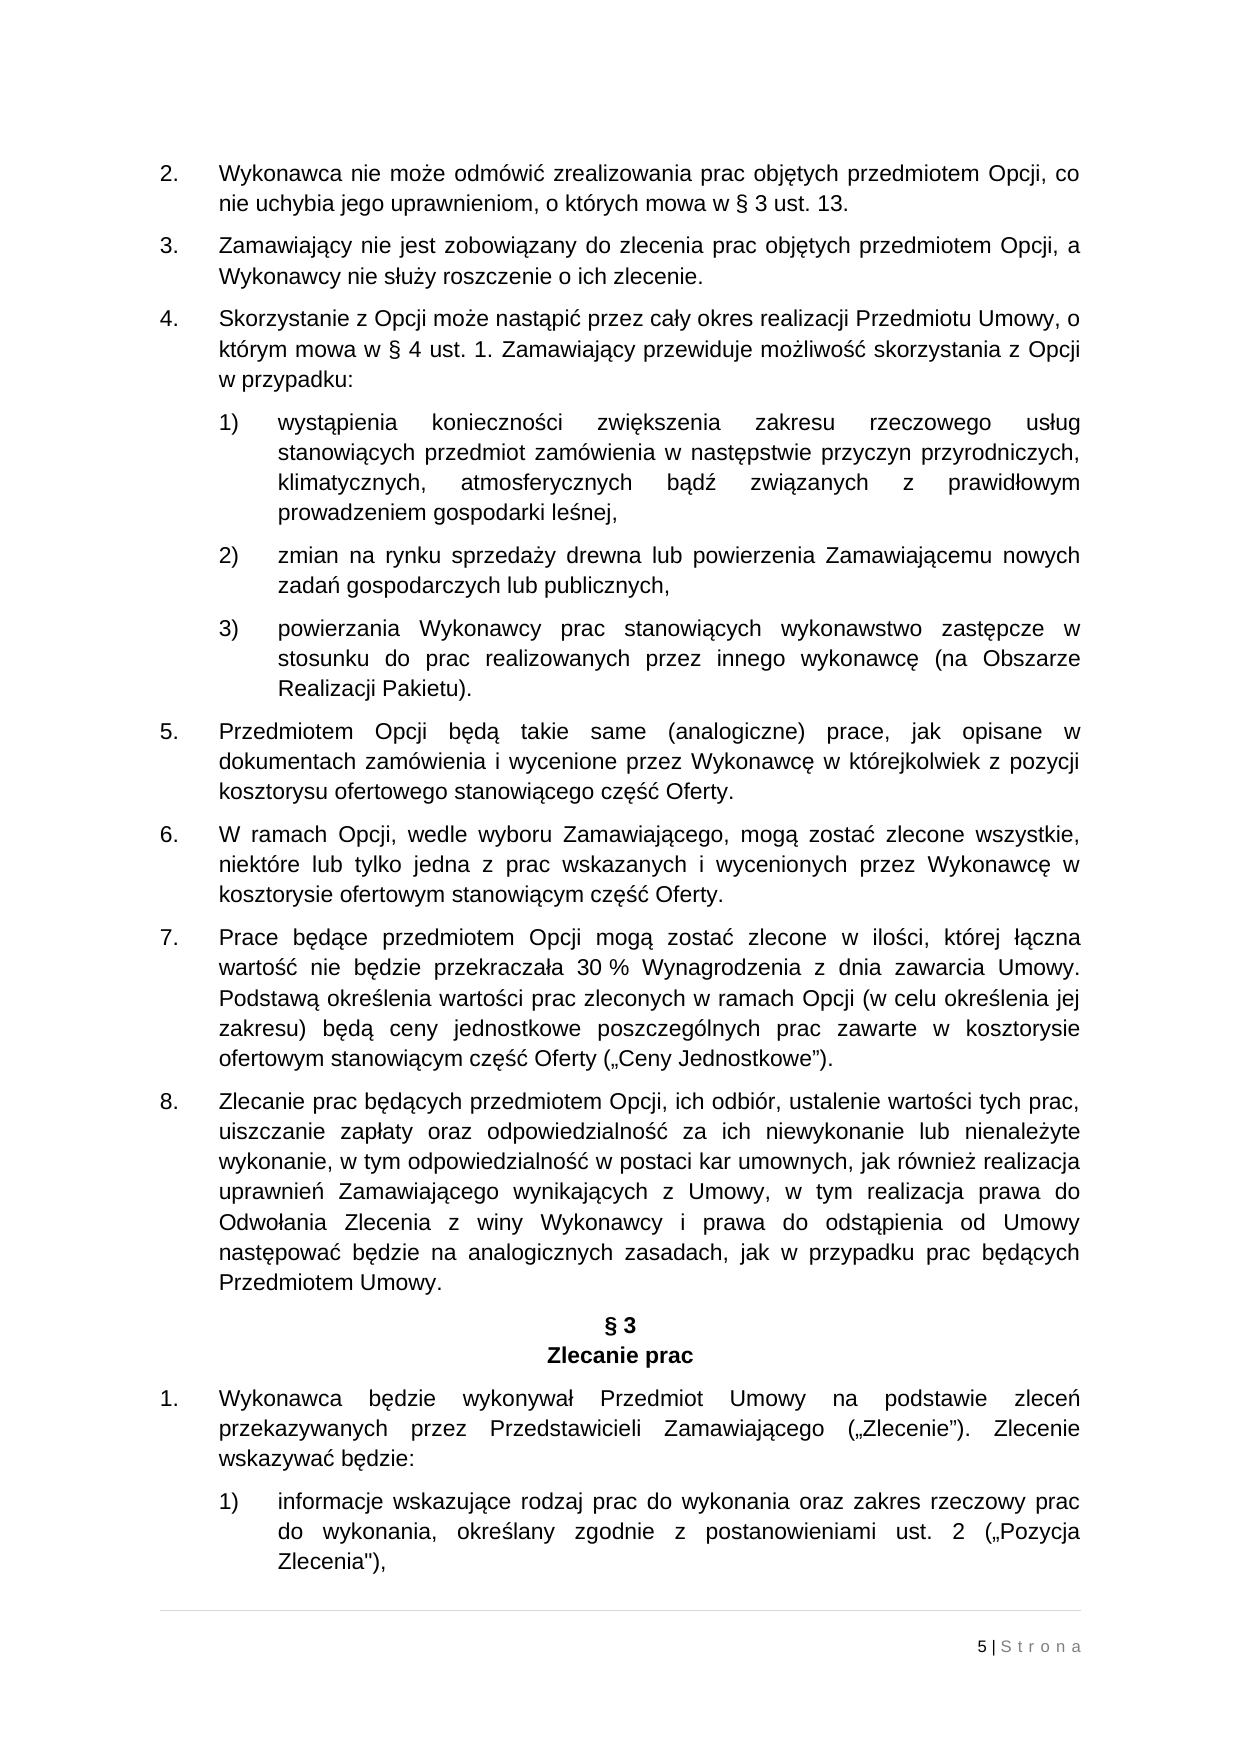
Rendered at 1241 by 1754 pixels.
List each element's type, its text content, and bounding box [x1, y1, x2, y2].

text § 3 Zlecanie prac [159, 1312, 1081, 1368]
list Wykonawca nie może odmówić zrealizowania prac objętych przedmiotem Opcji, co nie uchybia jego uprawnieniom, o których mowa w § 3 ust. 13. [159, 159, 1081, 216]
list Prace będące przedmiotem Opcji mogą zostać zlecone w ilości, której łączna wartość nie będzie przekraczała 30 % Wynagrodzenia z dnia zawarcia Umowy. Podstawą określenia wartości prac zleconych w ramach Opcji (w celu określenia jej zakresu) będą ceny jednostkowe poszczególnych prac zawarte w kosztorysie ofertowym stanowiącym część Oferty („Ceny Jednostkowe”). [159, 924, 1081, 1071]
list Zamawiający nie jest zobowiązany do zlecenia prac objętych przedmiotem Opcji, a Wykonawcy nie służy roszczenie o ich zlecenie. [159, 232, 1081, 289]
list Zlecanie prac będących przedmiotem Opcji, ich odbiór, ustalenie wartości tych prac, uiszczanie zapłaty oraz odpowiedzialność za ich niewykonanie lub nienależyte wykonanie, w tym odpowiedzialność w postaci kar umownych, jak również realizacja uprawnień Zamawiającego wynikających z Umowy, w tym realizacja prawa do Odwołania Zlecenia z winy Wykonawcy i prawa do odstąpienia od Umowy następować będzie na analogicznych zasadach, jak w przypadku prac będących Przedmiotem Umowy. [159, 1088, 1081, 1295]
list Wykonawca będzie wykonywał Przedmiot Umowy na podstawie zleceń przekazywanych przez Przedstawicieli Zamawiającego („Zlecenie”). Zlecenie wskazywać będzie: [159, 1384, 1081, 1471]
text 2) zmian na rynku sprzedaży drewna lub powierzenia Zamawiającemu nowych zadań gospodarczych lub publicznych, [218, 542, 1081, 598]
list Skorzystanie z Opcji może nastąpić przez cały okres realizacji Przedmiotu Umowy, o którym mowa w § 4 ust. 1. Zamawiający przewiduje możliwość skorzystania z Opcji w przypadku: [159, 305, 1081, 392]
text 1) wystąpienia konieczności zwiększenia zakresu rzeczowego usług stanowiących przedmiot zamówienia w następstwie przyczyn przyrodniczych, klimatycznych, atmosferycznych bądź związanych z prawidłowym prowadzeniem gospodarki leśnej, [218, 408, 1081, 525]
list informacje wskazujące rodzaj prac do wykonania oraz zakres rzeczowy prac do wykonania, określany zgodnie z postanowieniami ust. 2 („Pozycja Zlecenia"), [218, 1488, 1081, 1574]
list W ramach Opcji, wedle wyboru Zamawiającego, mogą zostać zlecone wszystkie, niektóre lub tylko jedna z prac wskazanych i wycenionych przez Wykonawcę w kosztorysie ofertowym stanowiącym część Oferty. [159, 821, 1081, 908]
list Przedmiotem Opcji będą takie same (analogiczne) prace, jak opisane w dokumentach zamówienia i wycenione przez Wykonawcę w którejkolwiek z pozycji kosztorysu ofertowego stanowiącego część Oferty. [159, 718, 1081, 804]
text 3) powierzania Wykonawcy prac stanowiących wykonawstwo zastępcze w stosunku do prac realizowanych przez innego wykonawcę (na Obszarze Realizacji Pakietu). [218, 615, 1081, 701]
